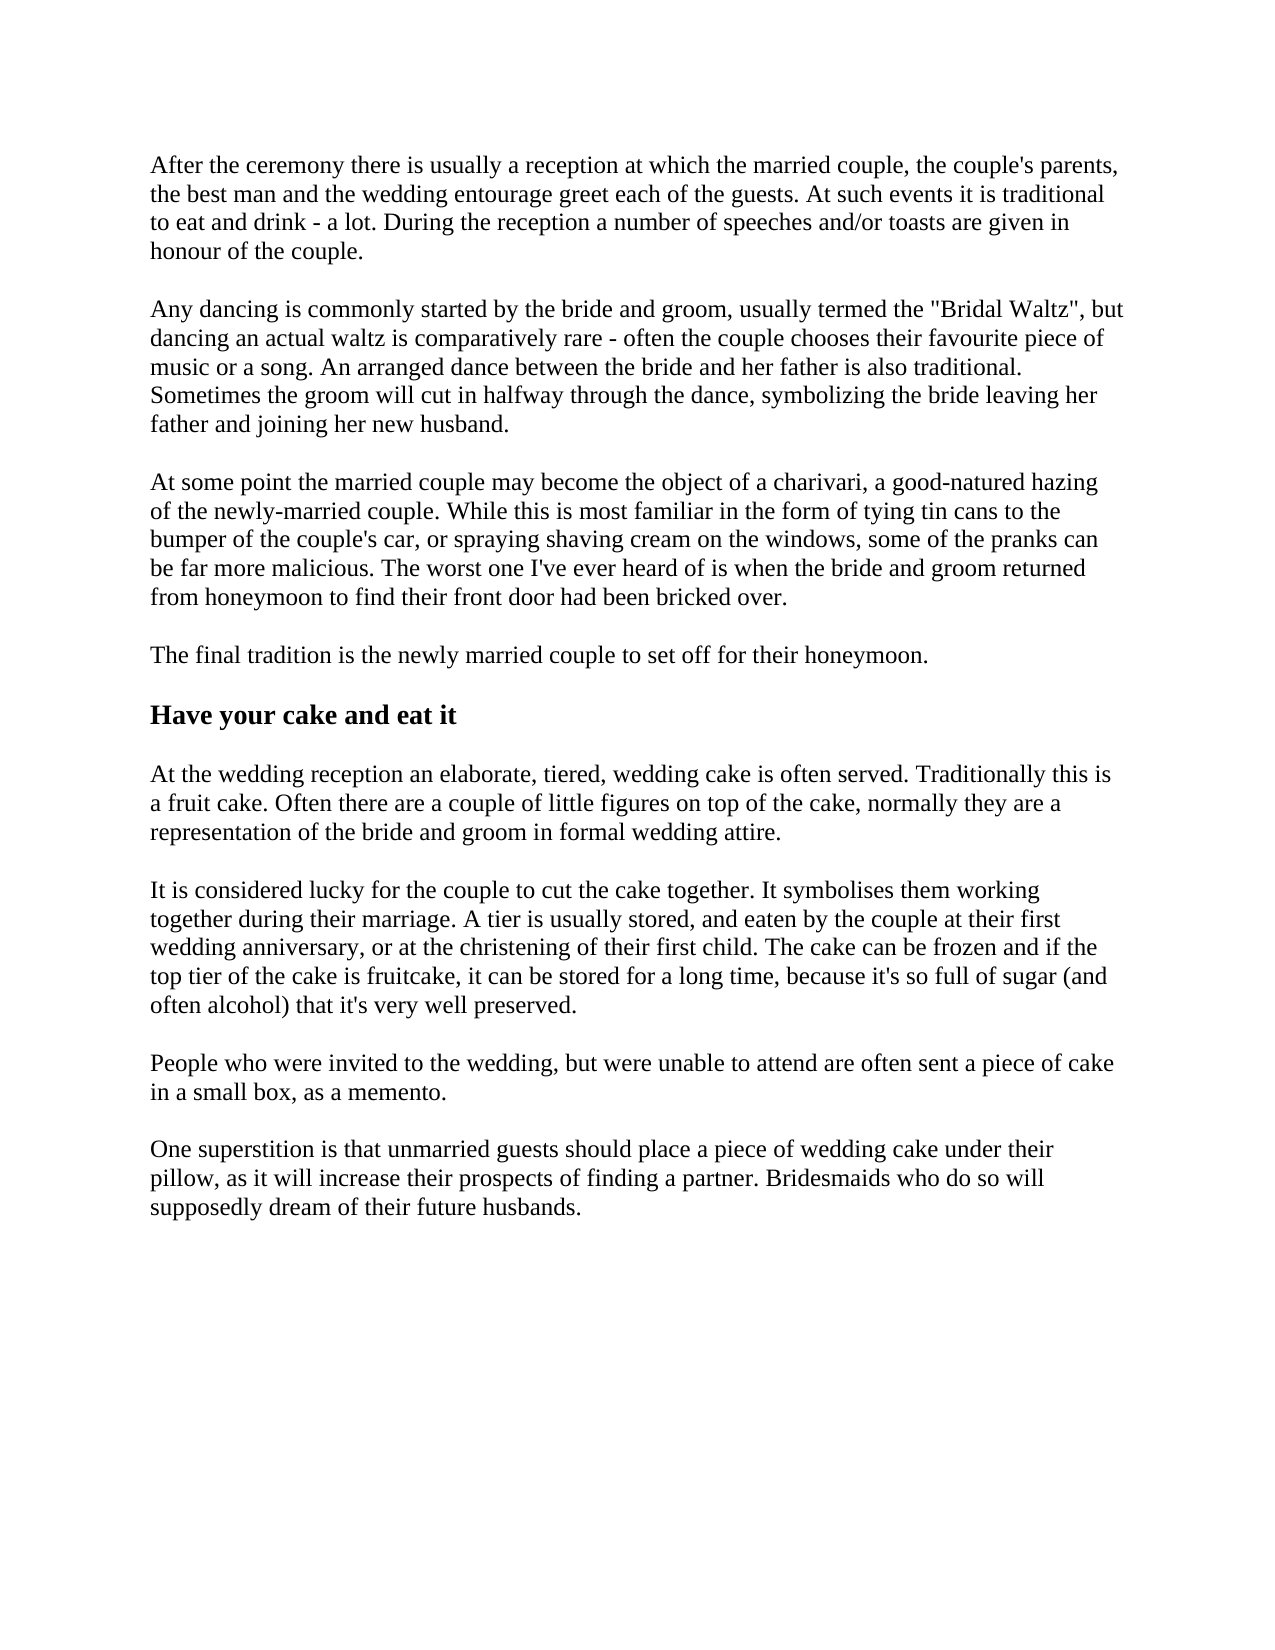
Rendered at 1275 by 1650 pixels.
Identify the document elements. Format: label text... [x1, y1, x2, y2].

text It is considered lucky for the couple to cut the cake together. It symbolises them working together during their marriage. A tier is usually stored, and eaten by the couple at their first wedding anniversary, or at the christening of their first child. The cake can be frozen and if the top tier of the cake is fruitcake, it can be stored for a long time, because it's so full of sugar (and often alcohol) that it's very well preserved. [150, 875, 1125, 1019]
text The final tradition is the newly married couple to set off for their honeymoon. [150, 640, 1125, 669]
text After the ceremony there is usually a reception at which the married couple, the couple's parents, the best man and the wedding entourage greet each of the guests. At such events it is traditional to eat and drink - a lot. During the reception a number of speeches and/or toasts are given in honour of the couple. [150, 150, 1125, 265]
text Have your cake and eat it [150, 698, 1125, 730]
text People who were invited to the wedding, but were unable to attend are often sent a piece of cake in a small box, as a memento. [150, 1048, 1125, 1105]
text At the wedding reception an elaborate, tiered, wedding cake is often served. Traditionally this is a fruit cake. Often there are a couple of little figures on top of the cake, normally they are a representation of the bride and groom in formal wedding attire. [150, 759, 1125, 846]
text One superstition is that unmarried guests should place a piece of wedding cake under their pillow, as it will increase their prospects of finding a partner. Bridesmaids who do so will supposedly dream of their future husbands. [150, 1134, 1125, 1221]
text Any dancing is commonly started by the bride and groom, usually termed the "Bridal Waltz", but dancing an actual waltz is comparatively rare - often the couple chooses their favourite piece of music or a song. An arranged dance between the bride and her father is also traditional. Sometimes the groom will cut in halfway through the dance, symbolizing the bride leaving her father and joining her new husband. [150, 294, 1125, 438]
text At some point the married couple may become the object of a charivari, a good-natured hazing of the newly-married couple. While this is most familiar in the form of tying tin cans to the bumper of the couple's car, or spraying shaving cream on the windows, some of the pranks can be far more malicious. The worst one I've ever heard of is when the bride and groom returned from honeymoon to find their front door had been bricked over. [150, 467, 1125, 611]
